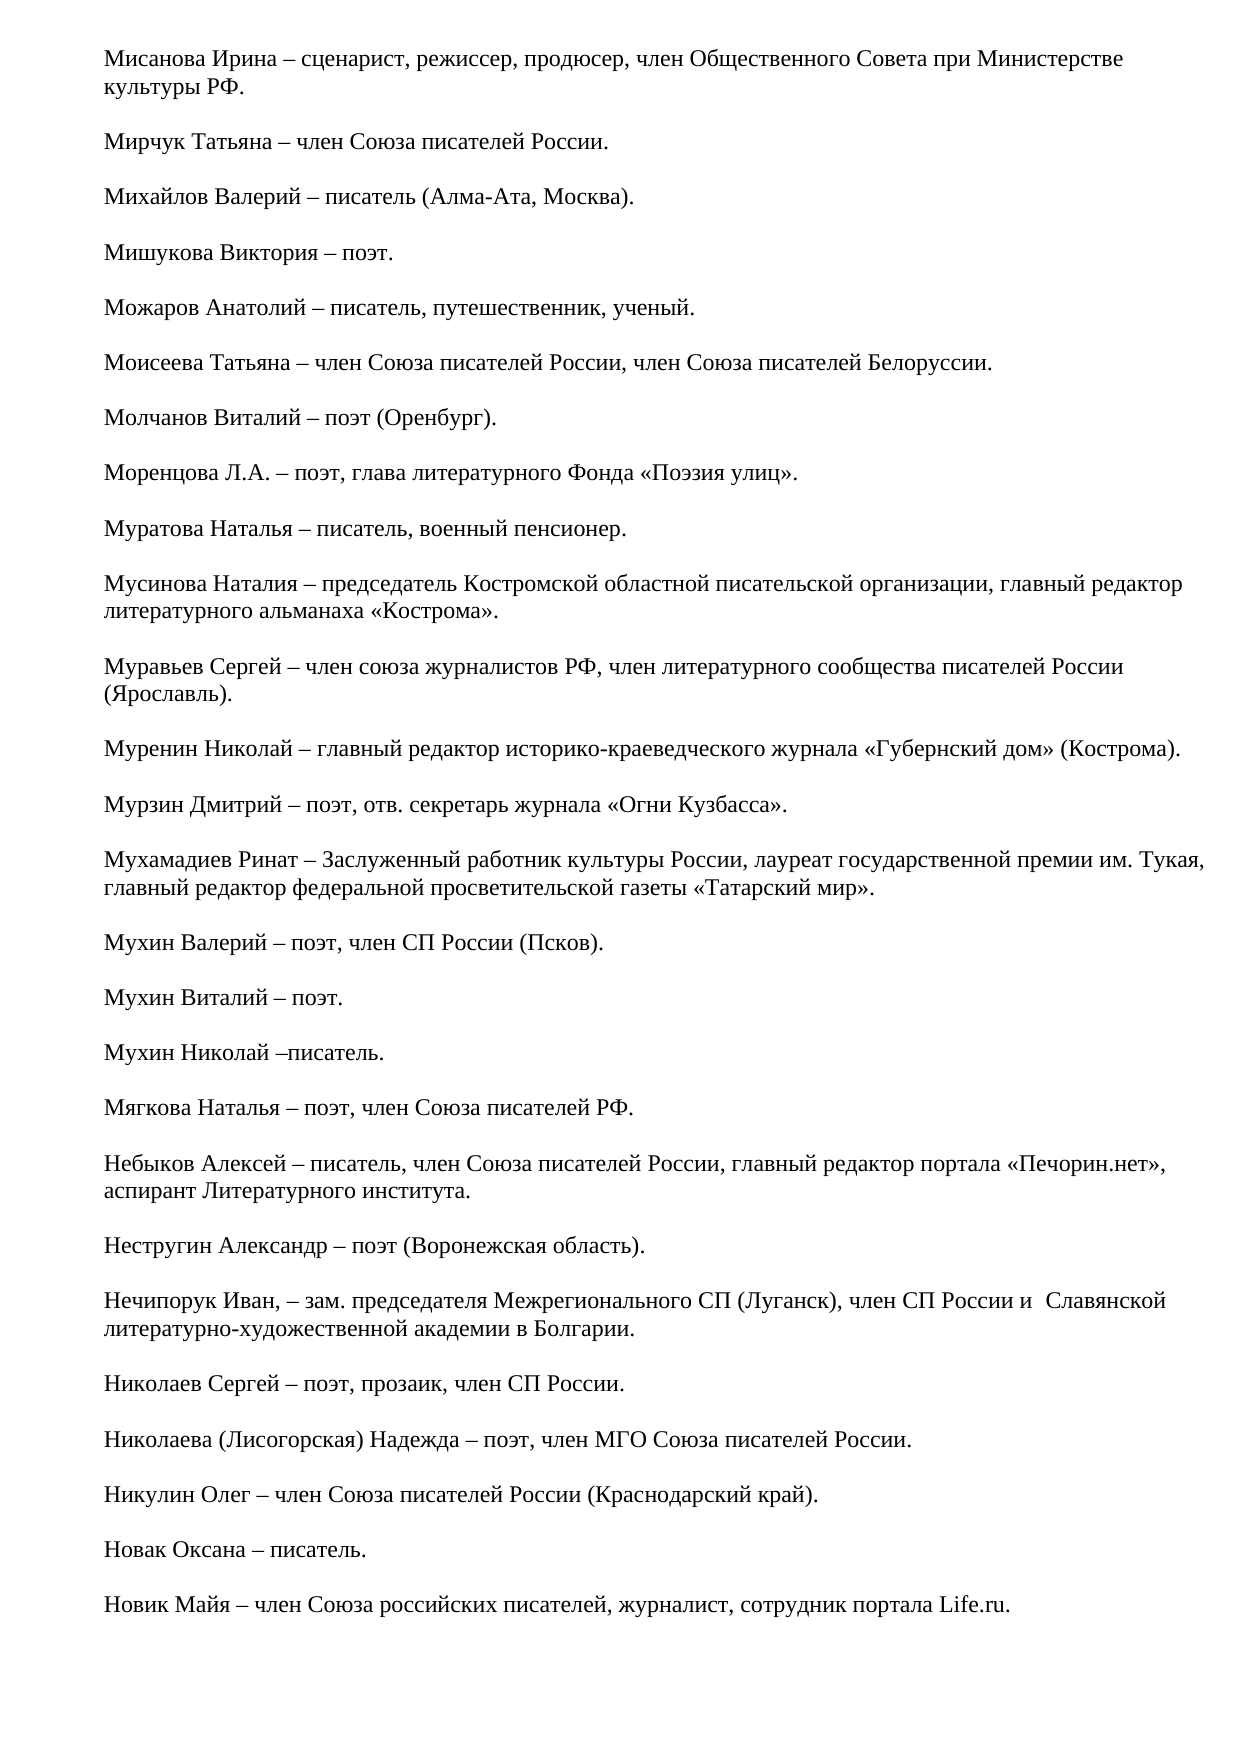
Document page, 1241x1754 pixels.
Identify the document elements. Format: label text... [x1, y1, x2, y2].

text Мухамадиев Ринат – Заслуженный работник культуры России, лауреат государственной премии им. Тукая, главный редактор федеральной просветительской газеты «Татарский мир». [103, 845, 1211, 900]
text Муратова Наталья – писатель, военный пенсионер. [103, 514, 1211, 541]
text Никулин Олег – член Союза писателей России (Краснодарский край). [103, 1480, 1211, 1507]
text Мухин Виталий – поэт. [103, 983, 1211, 1011]
text Муравьев Сергей – член союза журналистов РФ, член литературного сообщества писателей России (Ярославль). [103, 652, 1211, 707]
text Мишукова Виктория – поэт. [103, 238, 1211, 265]
text Новак Оксана – писатель. [103, 1535, 1211, 1563]
text Моисеева Татьяна – член Союза писателей России, член Союза писателей Белоруссии. [103, 348, 1211, 376]
text Мягкова Наталья – поэт, член Союза писателей РФ. [103, 1093, 1211, 1121]
text Нестругин Александр – поэт (Воронежская область). [103, 1231, 1211, 1259]
text Николаев Сергей – поэт, прозаик, член СП России. [103, 1369, 1211, 1397]
text Мирчук Татьяна – член Союза писателей России. [103, 127, 1211, 155]
text Новик Майя – член Союза российских писателей, журналист, сотрудник портала Life.ru. [103, 1590, 1211, 1618]
text Мухин Валерий – поэт, член СП России (Псков). [103, 928, 1211, 955]
text Нечипорук Иван, – зам. председателя Межрегионального СП (Луганск), член СП России и Славянской литературно-художественной академии в Болгарии. [103, 1287, 1211, 1342]
text Николаева (Лисогорская) Надежда – поэт, член МГО Союза писателей России. [103, 1424, 1211, 1452]
text Мусинова Наталия – председатель Костромской областной писательской организации, главный редактор литературного альманаха «Кострома». [103, 569, 1211, 624]
text Мисанова Ирина – сценарист, режиссер, продюсер, член Общественного Совета при Министерстве культуры РФ. [103, 44, 1211, 99]
text Мухин Николай –писатель. [103, 1038, 1211, 1066]
text Мурзин Дмитрий – поэт, отв. секретарь журнала «Огни Кузбасса». [103, 790, 1211, 817]
text Моренцова Л.А. – поэт, глава литературного Фонда «Поэзия улиц». [103, 458, 1211, 486]
text Можаров Анатолий – писатель, путешественник, ученый. [103, 293, 1211, 320]
text Михайлов Валерий – писатель (Алма-Ата, Москва). [103, 182, 1211, 210]
text Муренин Николай – главный редактор историко-краеведческого журнала «Губернский дом» (Кострома). [103, 734, 1211, 762]
text Небыков Алексей – писатель, член Союза писателей России, главный редактор портала «Печорин.нет», аспирант Литературного института. [103, 1148, 1211, 1204]
text Молчанов Виталий – поэт (Оренбург). [103, 403, 1211, 431]
